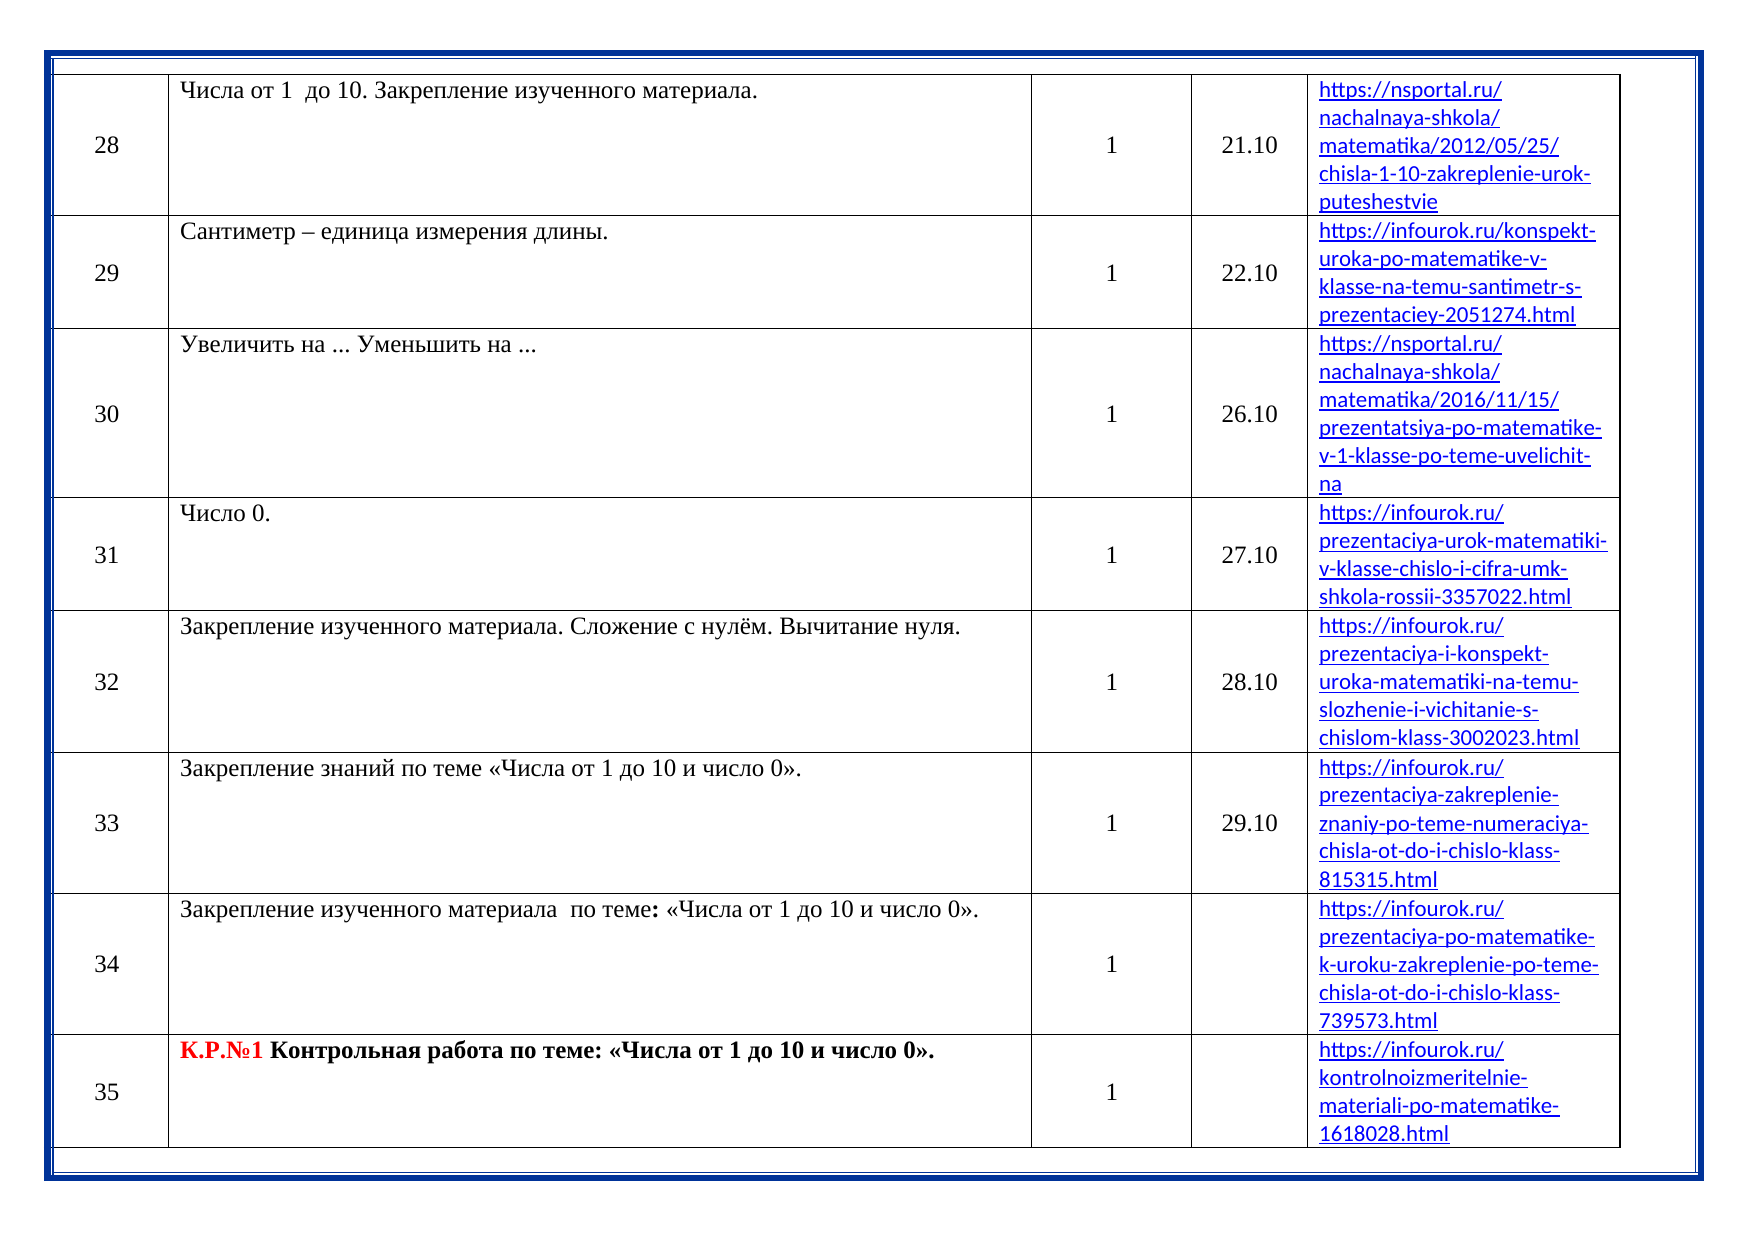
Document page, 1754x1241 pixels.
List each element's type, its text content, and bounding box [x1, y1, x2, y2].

table_cell 21.10 [1192, 75, 1307, 215]
table_cell 1 [1032, 75, 1191, 215]
table_cell 32 [54, 611, 168, 752]
table_cell Увеличить на ... Уменьшить на ... [169, 329, 1031, 497]
table_cell https://nsportal.ru/nachalnaya-shkola/matematika/2012/05/25/chisla-1-10-zakreplenie-urok-puteshestvie [1308, 75, 1619, 215]
table_cell Число 0. [169, 498, 1031, 610]
table_cell Закрепление знаний по теме «Числа от 1 до 10 и число 0». [169, 753, 1031, 893]
table_cell 34 [54, 894, 168, 1034]
table_cell К.Р.№1 Контрольная работа по теме: «Числа от 1 до 10 и число 0». [169, 1035, 1031, 1147]
table_cell Закрепление изученного материала по теме: «Числа от 1 до 10 и число 0». [169, 894, 1031, 1034]
table_cell https://infourok.ru/prezentaciya-zakreplenie-znaniy-po-teme-numeraciya-chisla-ot-do-i-chislo-klass-815315.html [1308, 753, 1619, 893]
table_cell 28.10 [1192, 611, 1307, 752]
table_cell 29.10 [1192, 753, 1307, 893]
table_cell https://infourok.ru/prezentaciya-po-matematike-k-uroku-zakreplenie-po-teme-chisla-ot-do-i-chislo-klass-739573.html [1308, 894, 1619, 1034]
table_cell [1192, 1035, 1307, 1147]
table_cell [1308, 1035, 1619, 1147]
table_cell 31 [54, 498, 168, 610]
table_cell Сантиметр – единица измерения длины. [169, 216, 1031, 328]
table_cell 33 [54, 753, 168, 893]
table_cell 26.10 [1192, 329, 1307, 497]
table_cell https://infourok.ru/konspekt-uroka-po-matematike-v-klasse-na-temu-santimetr-s-prezentaciey-2051274.html [1308, 216, 1619, 328]
table_cell 27.10 [1192, 498, 1307, 610]
table_cell 35 [54, 1035, 168, 1147]
table_cell 1 [1032, 611, 1191, 752]
table_cell 1 [1032, 329, 1191, 497]
table_cell 29 [54, 216, 168, 328]
table_cell 1 [1032, 216, 1191, 328]
table_cell https://nsportal.ru/nachalnaya-shkola/matematika/2016/11/15/prezentatsiya-po-matematike-v-1-klasse-po-teme-uvelichit-na [1308, 329, 1619, 497]
table_cell Числа от 1 до 10. Закрепление изученного материала. [169, 75, 1031, 215]
table_cell https://infourok.ru/prezentaciya-urok-matematiki-v-klasse-chislo-i-cifra-umk-shkola-rossii-3357022.html [1308, 498, 1619, 610]
table_cell 1 [1032, 894, 1191, 1034]
table_cell 1 [1032, 498, 1191, 610]
table_cell [1192, 894, 1307, 1034]
table_cell 1 [1032, 753, 1191, 893]
table_cell 22.10 [1192, 216, 1307, 328]
table_cell https://infourok.ru/prezentaciya-i-konspekt-uroka-matematiki-na-temu-slozhenie-i-vichitanie-s-chislom-klass-3002023.html [1308, 611, 1619, 752]
table_cell 30 [54, 329, 168, 497]
table_cell 28 [54, 75, 168, 215]
table_cell 1 [1032, 1035, 1191, 1147]
table_cell Закрепление изученного материала. Сложение с нулём. Вычитание нуля. [169, 611, 1031, 752]
